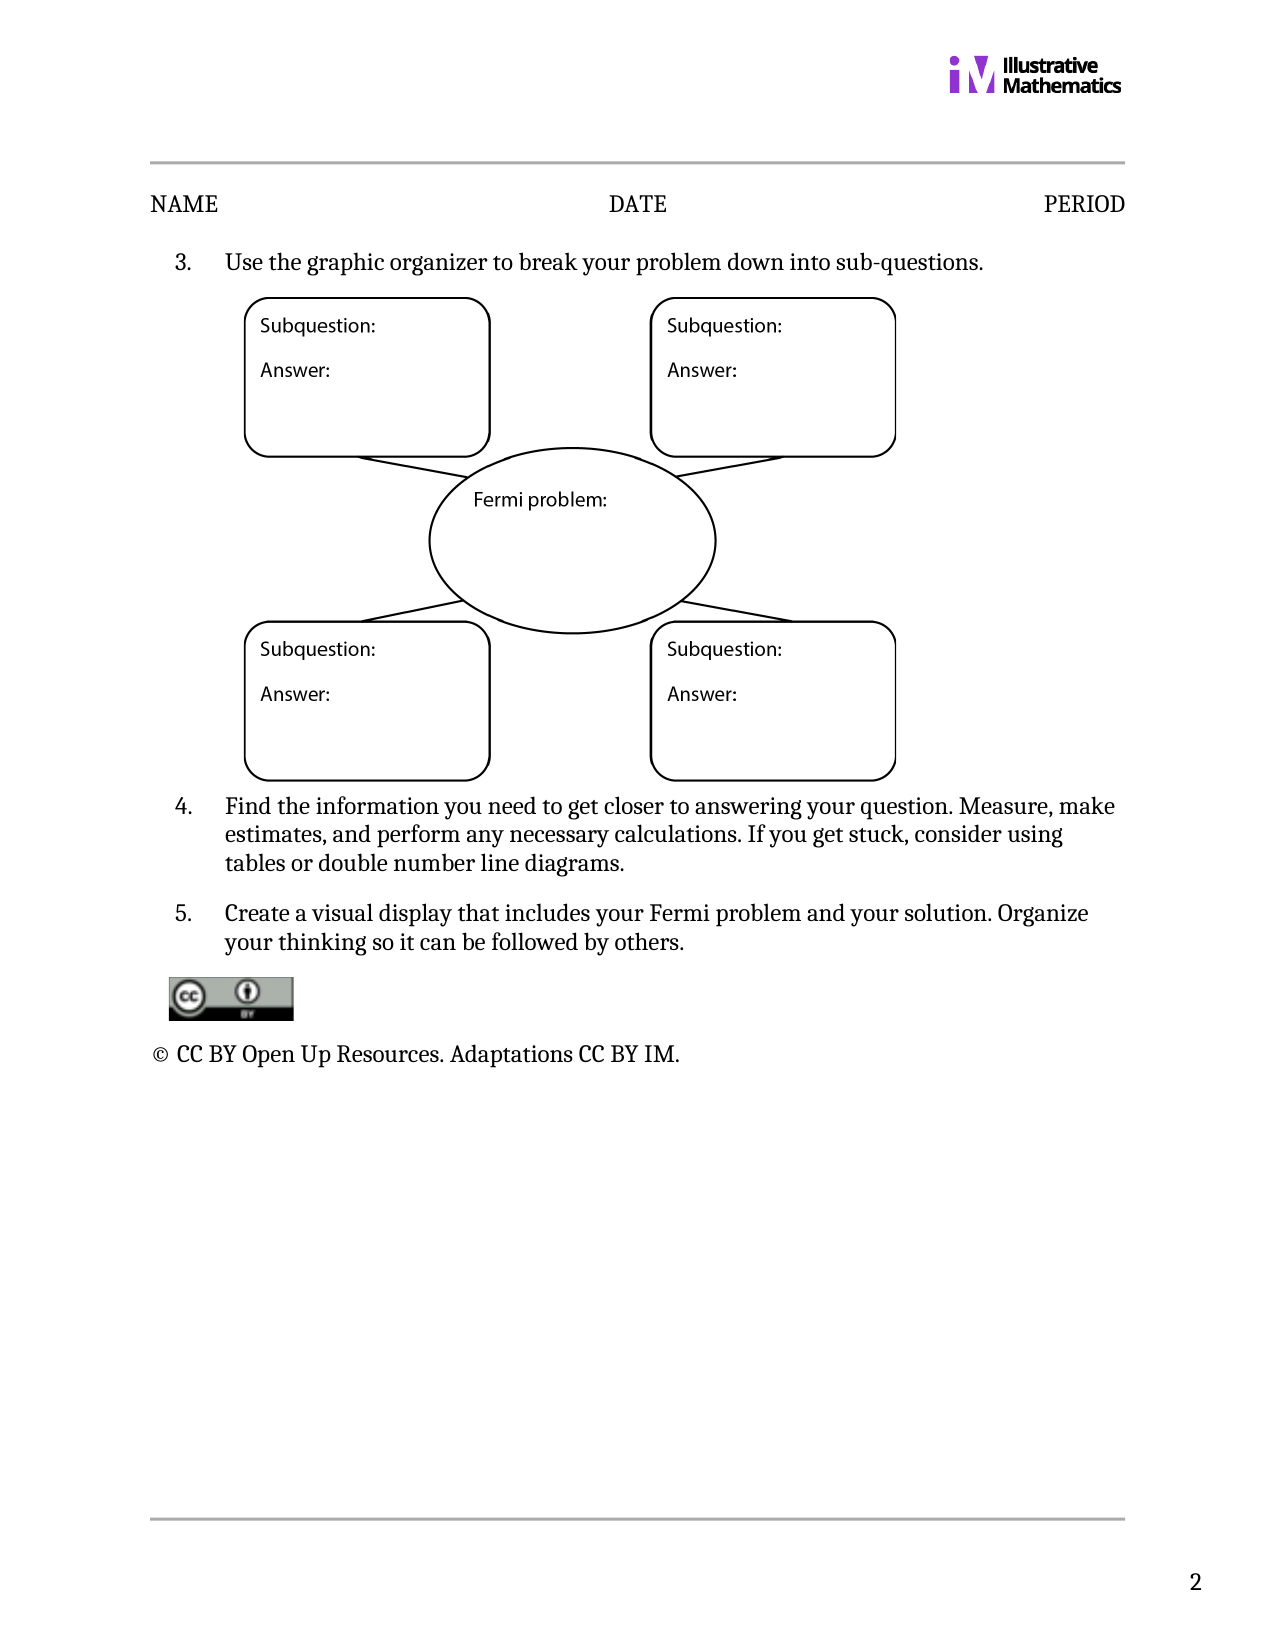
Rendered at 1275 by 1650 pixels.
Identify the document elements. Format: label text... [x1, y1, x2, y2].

text © CC BY Open Up Resources. Adaptations CC BY IM. [150, 1039, 1125, 1068]
list Create a visual display that includes your Fermi problem and your solution. Organize your thinking so it can be followed by others. [175, 899, 1125, 956]
picture [243, 297, 897, 782]
picture [949, 55, 1121, 93]
list Find the information you need to get closer to answering your question. Measure, make estimates, and perform any necessary calculations. If you get stuck, consider using tables or double number line diagrams. [175, 792, 1125, 878]
list Use the graphic organizer to break your problem down into sub-questions. [175, 247, 1125, 276]
picture [168, 977, 294, 1021]
